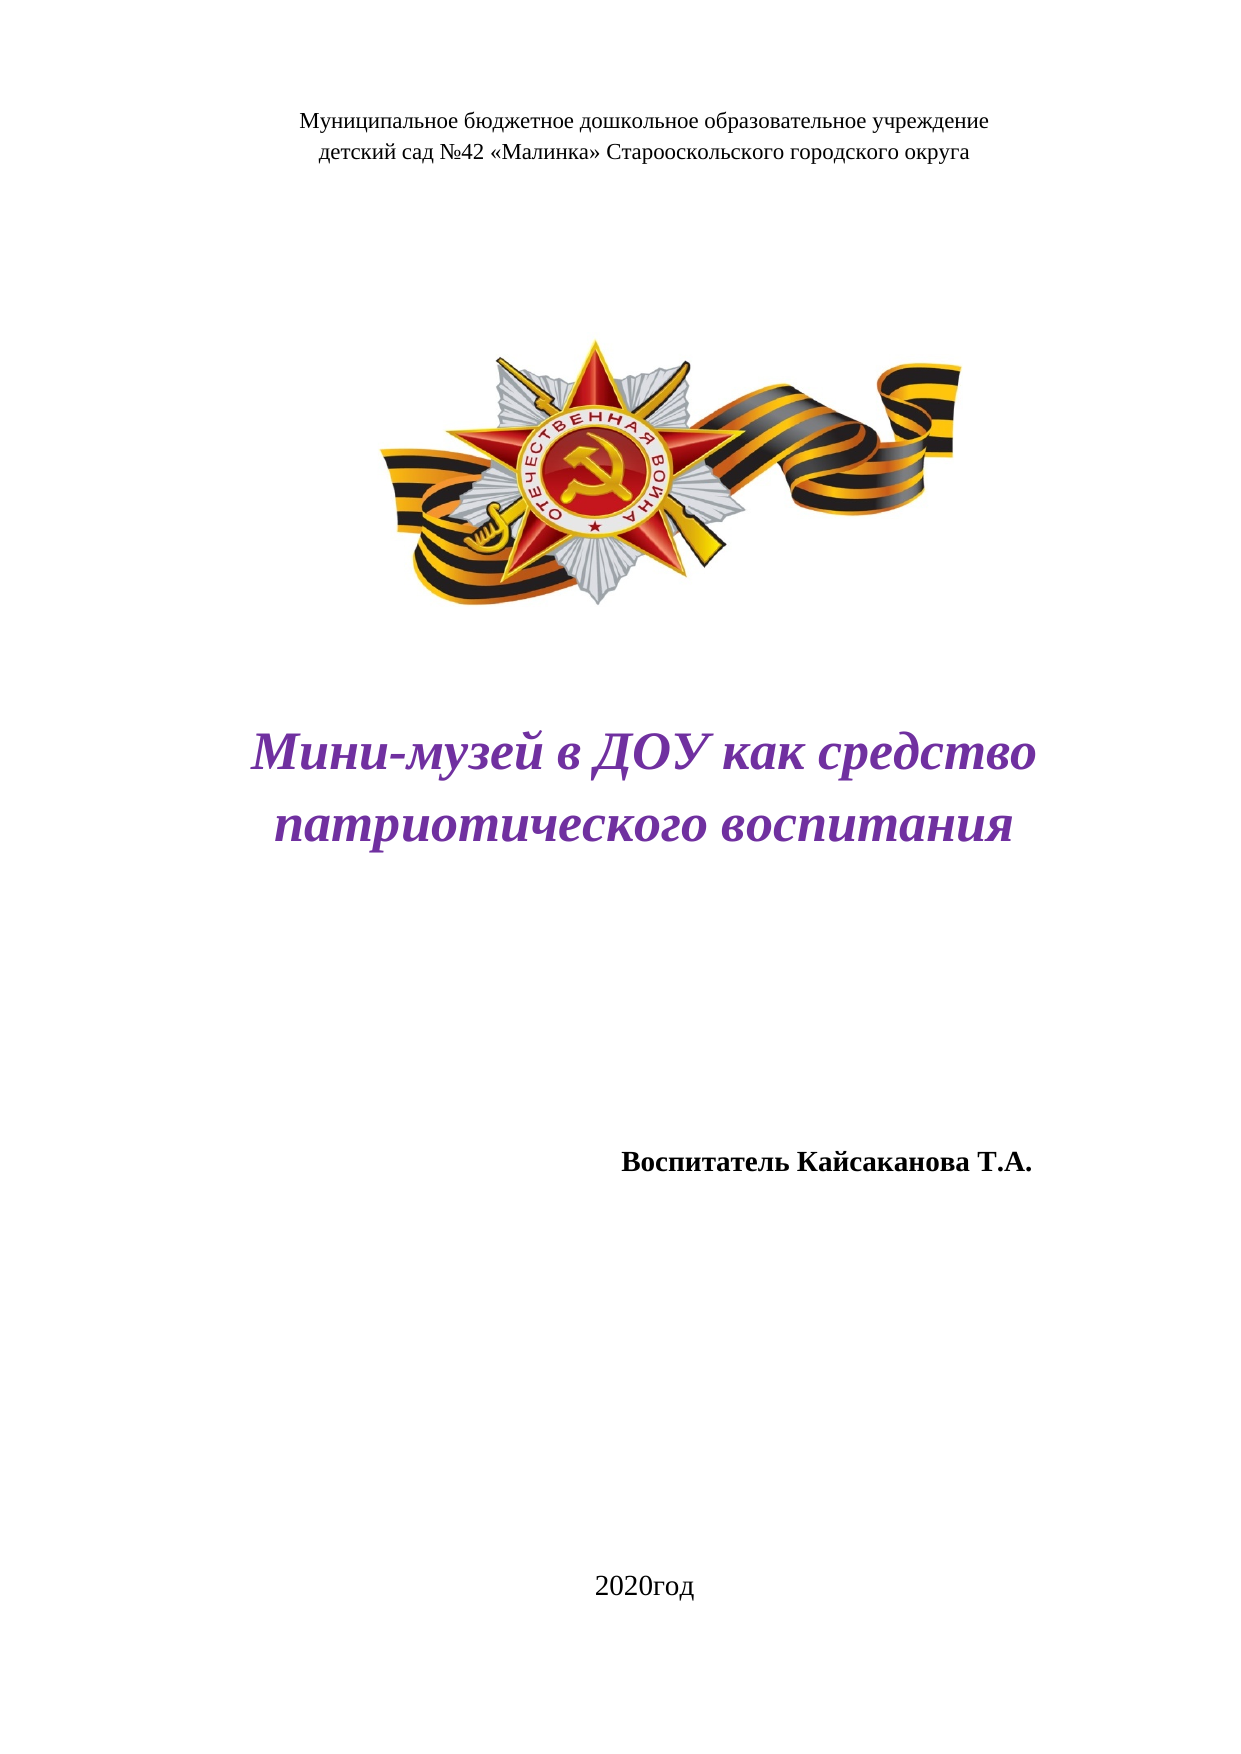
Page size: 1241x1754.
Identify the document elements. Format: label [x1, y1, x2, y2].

picture [377, 332, 963, 615]
table_header [76, 74, 1213, 1660]
